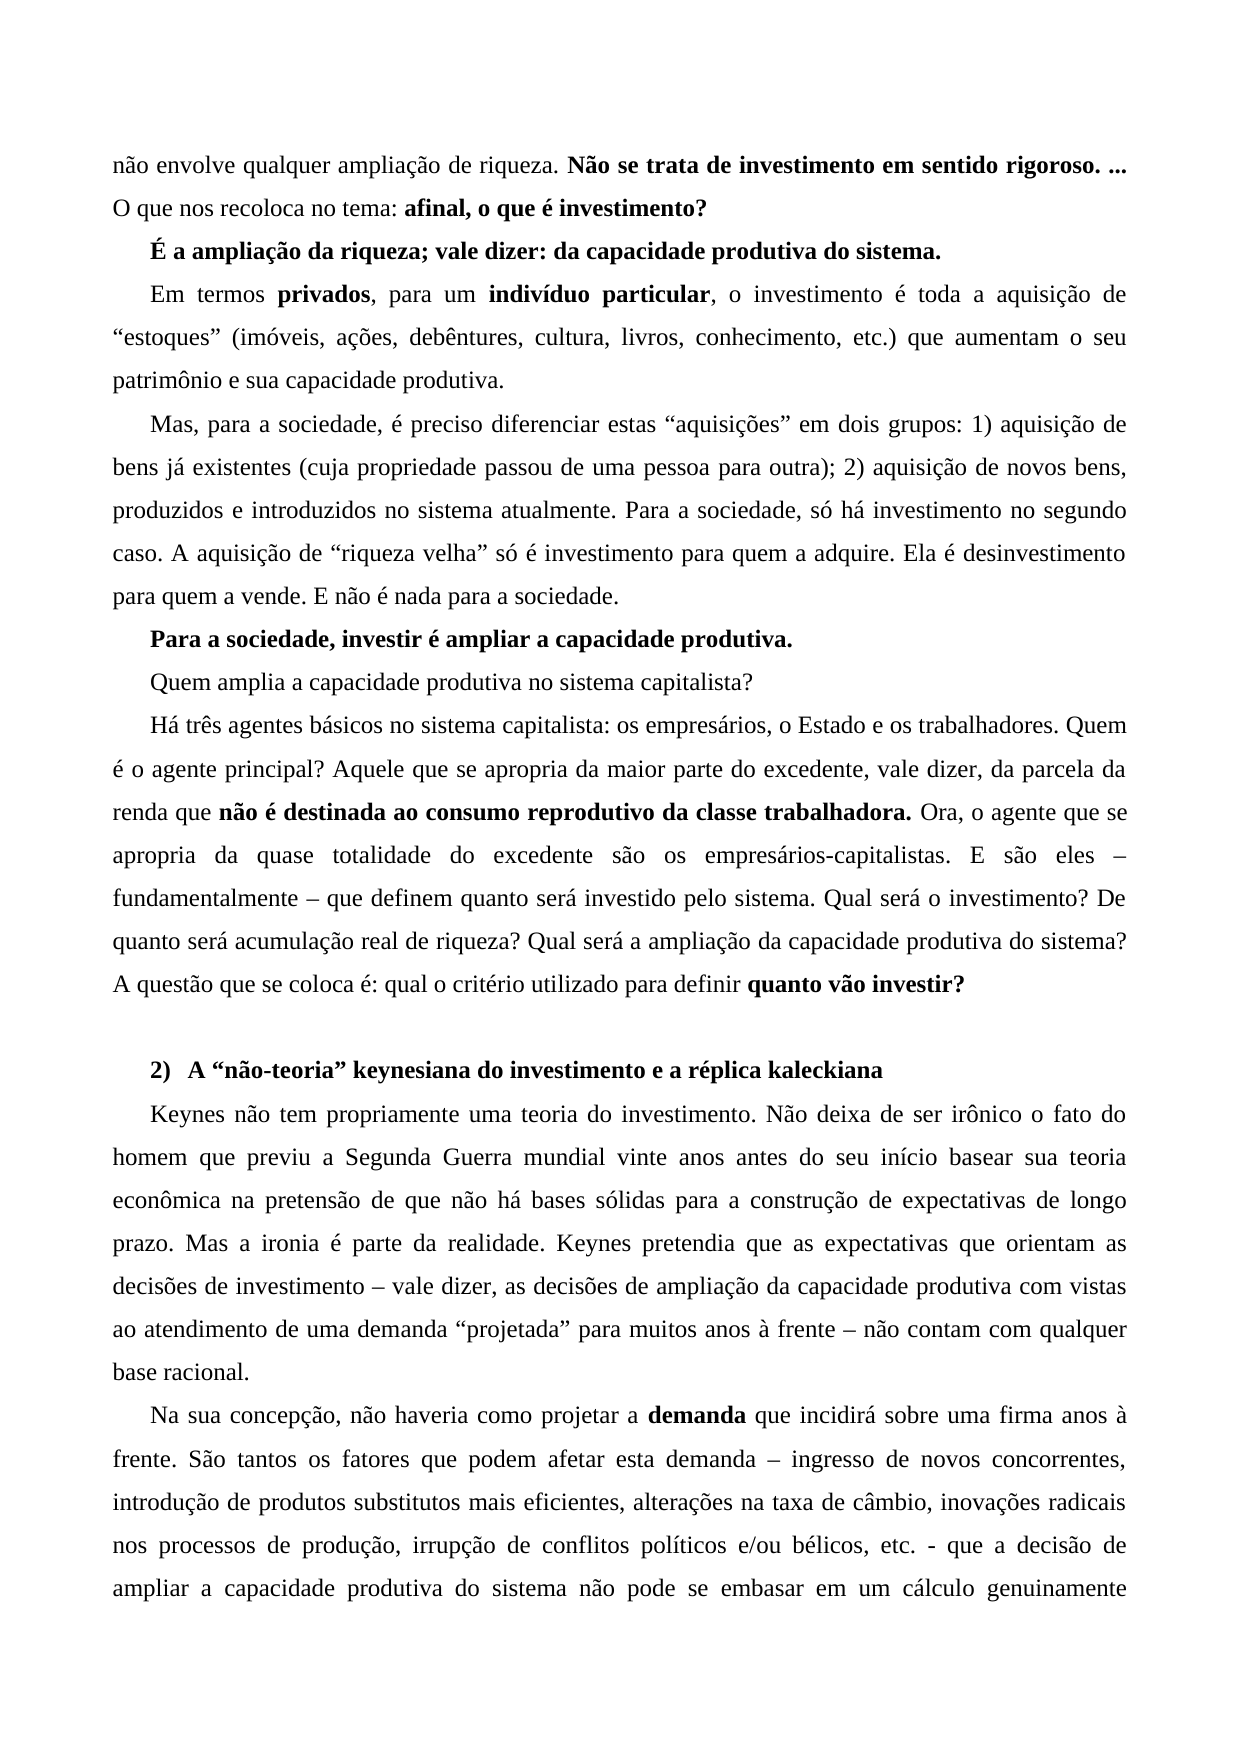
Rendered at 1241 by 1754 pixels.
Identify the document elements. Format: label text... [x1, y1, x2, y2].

text Em termos privados, para um indivíduo particular, o investimento é toda a aquisição de “estoques” (imóveis, ações, debêntures, cultura, livros, conhecimento, etc.) que aumentam o seu patrimônio e sua capacidade produtiva. [112, 279, 1128, 394]
text Para a sociedade, investir é ampliar a capacidade produtiva. [112, 624, 1128, 653]
text Keynes não tem propriamente uma teoria do investimento. Não deixa de ser irônico o fato do homem que previu a Segunda Guerra mundial vinte anos antes do seu início basear sua teoria econômica na pretensão de que não há bases sólidas para a construção de expectativas de longo prazo. Mas a ironia é parte da realidade. Keynes pretendia que as expectativas que orientam as decisões de investimento – vale dizer, as decisões de ampliação da capacidade produtiva com vistas ao atendimento de uma demanda “projetada” para muitos anos à frente – não contam com qualquer base racional. [112, 1099, 1128, 1386]
text Mas, para a sociedade, é preciso diferenciar estas “aquisições” em dois grupos: 1) aquisição de bens já existentes (cuja propriedade passou de uma pessoa para outra); 2) aquisição de novos bens, produzidos e introduzidos no sistema atualmente. Para a sociedade, só há investimento no segundo caso. A aquisição de “riqueza velha” só é investimento para quem a adquire. Ela é desinvestimento para quem a vende. E não é nada para a sociedade. [112, 409, 1128, 610]
list A “não-teoria” keynesiana do investimento e a réplica kaleckiana [150, 1056, 1128, 1084]
text Quem amplia a capacidade produtiva no sistema capitalista? [112, 667, 1128, 696]
text Há três agentes básicos no sistema capitalista: os empresários, o Estado e os trabalhadores. Quem é o agente principal? Aquele que se apropria da maior parte do excedente, vale dizer, da parcela da renda que não é destinada ao consumo reprodutivo da classe trabalhadora. Ora, o agente que se apropria da quase totalidade do excedente são os empresários-capitalistas. E são eles – fundamentalmente – que definem quanto será investido pelo sistema. Qual será o investimento? De quanto será acumulação real de riqueza? Qual será a ampliação da capacidade produtiva do sistema? A questão que se coloca é: qual o critério utilizado para definir quanto vão investir? [112, 711, 1128, 998]
text É a ampliação da riqueza; vale dizer: da capacidade produtiva do sistema. [112, 236, 1128, 265]
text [112, 150, 1128, 222]
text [112, 1401, 1128, 1602]
